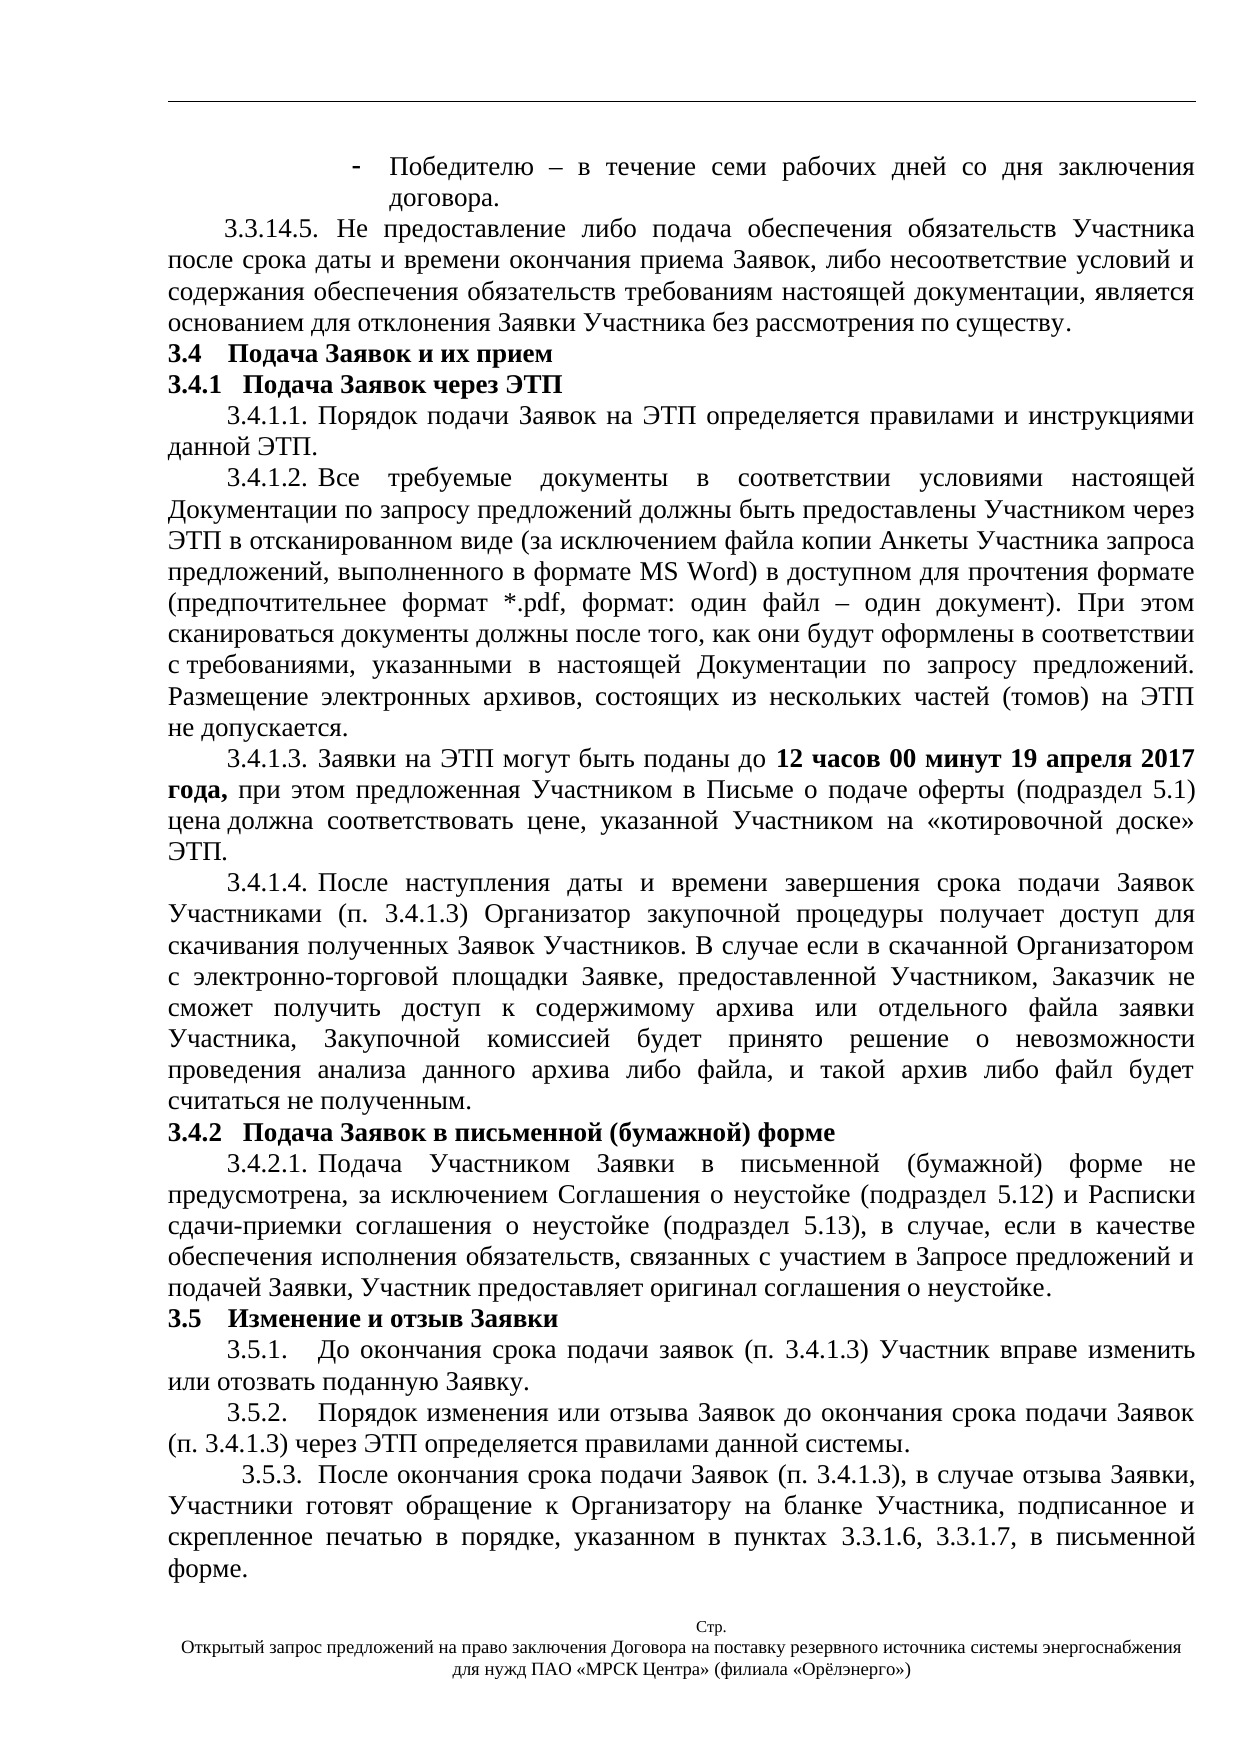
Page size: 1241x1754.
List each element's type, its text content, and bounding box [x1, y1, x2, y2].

list Все требуемые документы в соответствии условиями настоящей Документации по запросу предложений должны быть предоставлены Участником через ЭТП в отсканированном виде (за исключением файла копии Анкеты Участника запроса предложений, выполненного в формате MS Word) в доступном для прочтения формате (предпочтительнее формат *.pdf, формат: один файл – один документ). При этом сканироваться документы должны после того, как они будут оформлены в соответствии с требованиями, указанными в настоящей Документации по запросу предложений. Размещение электронных архивов, состоящих из нескольких частей (томов) на ЭТП не допускается. [168, 462, 1196, 742]
list После окончания срока подачи Заявок (п. 3.4.1.3), в случае отзыва Заявки, Участники готовят обращение к Организатору на бланке Участника, подписанное и скрепленное печатью в порядке, указанном в пунктах 3.3.1.6, 3.3.1.7, в письменной форме. [168, 1458, 1196, 1583]
list Порядок изменения или отзыва Заявок до окончания срока подачи Заявок (п. 3.4.1.3) через ЭТП определяется правилами данной системы. [168, 1396, 1196, 1458]
subtitle Подача Заявок через ЭТП [168, 368, 1196, 399]
list Победителю – в течение семи рабочих дней со дня заключения договора. [352, 150, 1196, 212]
list После наступления даты и времени завершения срока подачи Заявок Участниками (п. 3.4.1.3) Организатор закупочной процедуры получает доступ для скачивания полученных Заявок Участников. В случае если в скачанной Организатором с электронно-торговой площадки Заявке, предоставленной Участником, Заказчик не сможет получить доступ к содержимому архива или отдельного файла заявки Участника, Закупочной комиссией будет принято решение о невозможности проведения анализа данного архива либо файла, и такой архив либо файл будет считаться не полученным. [168, 866, 1196, 1116]
subtitle Изменение и отзыв Заявки [168, 1302, 1196, 1334]
subtitle Подача Заявок и их прием [168, 337, 1196, 368]
list До окончания срока подачи заявок (п. 3.4.1.3) Участник вправе изменить или отозвать поданную Заявку. [168, 1334, 1196, 1396]
list Подача Участником Заявки в письменной (бумажной) форме не предусмотрена, за исключением Соглашения о неустойке (подраздел 5.12) и Расписки сдачи-приемки соглашения о неустойке (подраздел 5.13), в случае, если в качестве обеспечения исполнения обязательств, связанных с участием в Запросе предложений и подачей Заявки, Участник предоставляет оригинал соглашения о неустойке. [168, 1147, 1196, 1302]
subtitle Подача Заявок в письменной (бумажной) форме [168, 1116, 1196, 1147]
list Заявки на ЭТП могут быть поданы до 12 часов 00 минут 19 апреля 2017 года, при этом предложенная Участником в Письме о подаче оферты (подраздел 5.1) цена должна соответствовать цене, указанной Участником на «котировочной доске» ЭТП. [168, 742, 1196, 866]
list Порядок подачи Заявок на ЭТП определяется правилами и инструкциями данной ЭТП. [168, 399, 1196, 462]
list Не предоставление либо подача обеспечения обязательств Участника после срока даты и времени окончания приема Заявок, либо несоответствие условий и содержания обеспечения обязательств требованиям настоящей документации, является основанием для отклонения Заявки Участника без рассмотрения по существу. [168, 212, 1196, 337]
